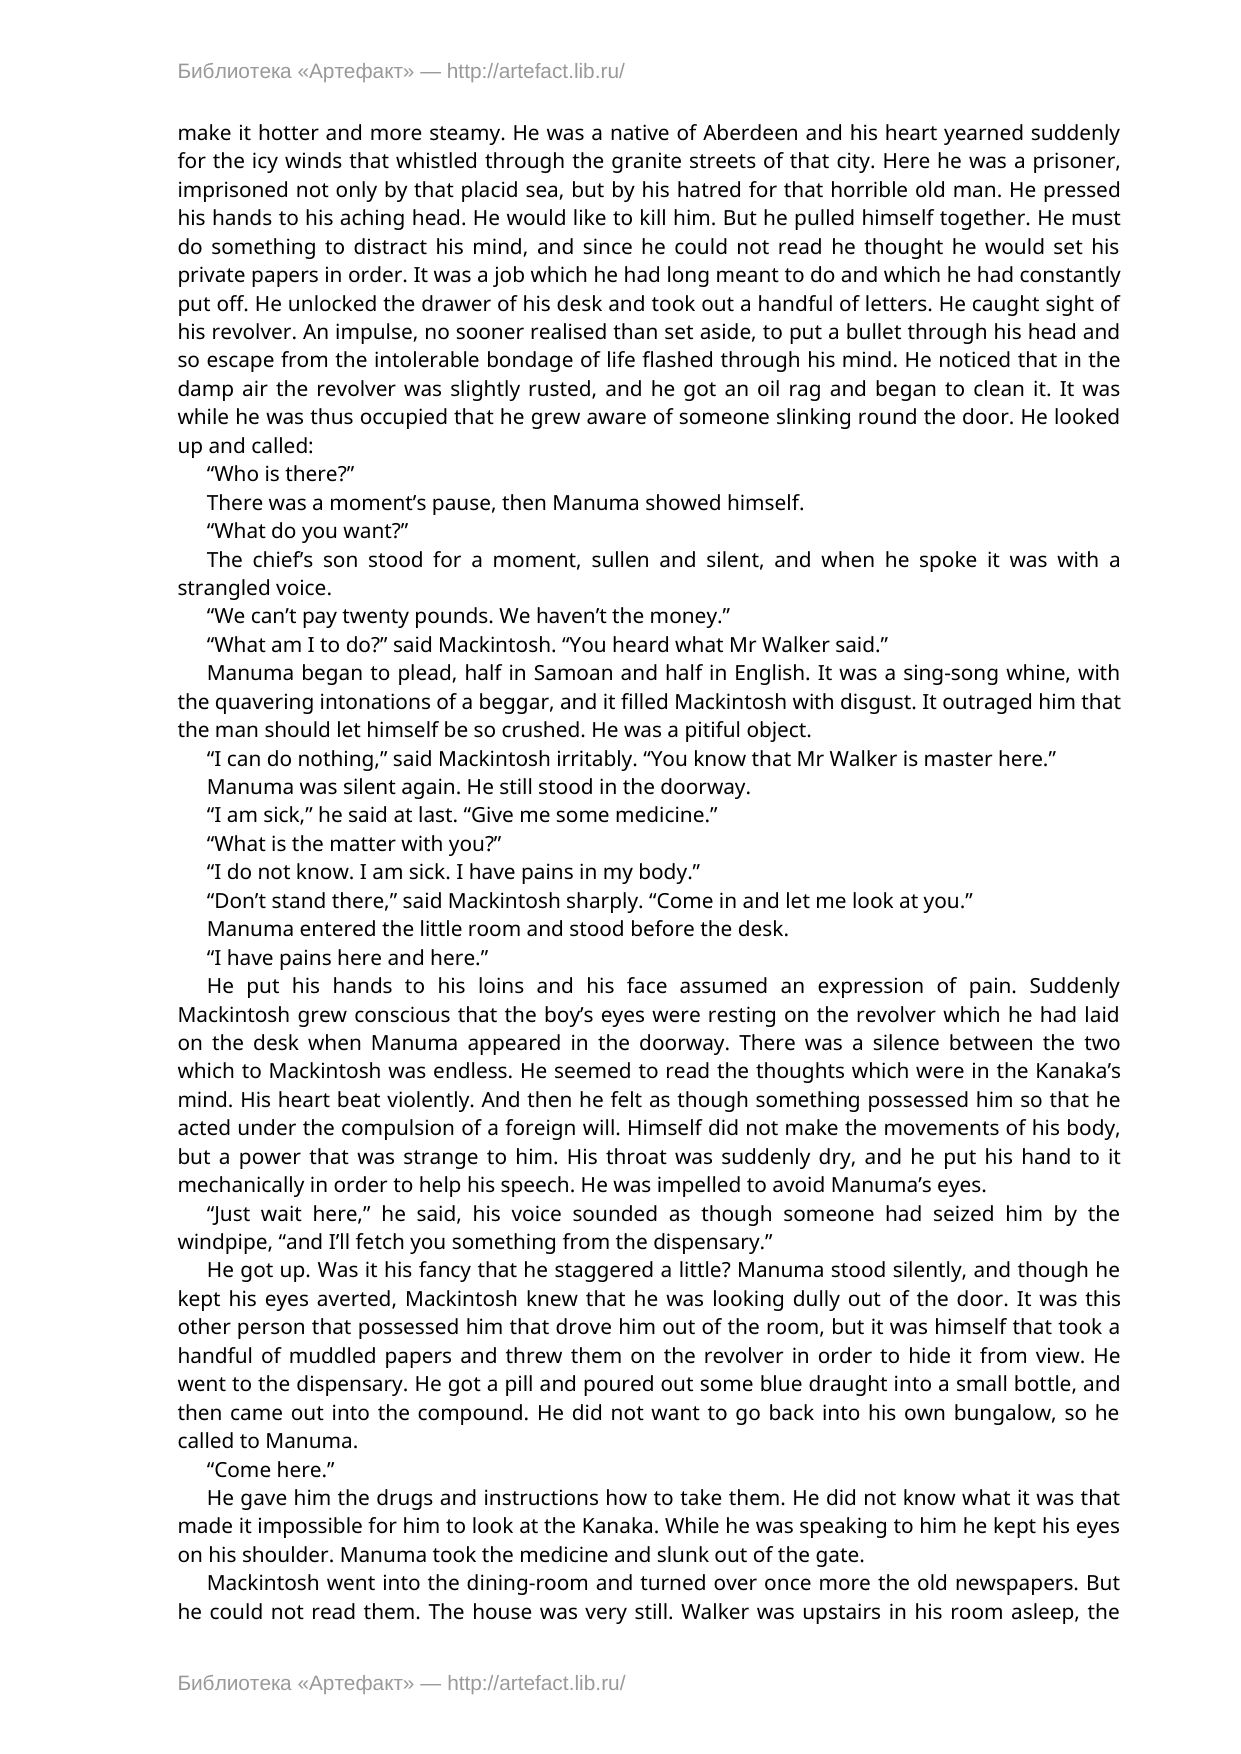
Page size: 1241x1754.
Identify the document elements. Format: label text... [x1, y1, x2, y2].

text “Don’t stand there,” said Mackintosh sharply. “Come in and let me look at you.” [177, 886, 1122, 914]
text “Just wait here,” he said, his voice sounded as though someone had seized him by the windpipe, “and I’ll fetch you something from the dispensary.” [177, 1199, 1122, 1256]
text There was a moment’s pause, then Manuma showed himself. [177, 488, 1122, 516]
text “I have pains here and here.” [177, 943, 1122, 971]
text The chief’s son stood for a moment, sullen and silent, and when he spoke it was with a strangled voice. [177, 545, 1122, 602]
text “What do you want?” [177, 516, 1122, 545]
text “I do not know. I am sick. I have pains in my body.” [177, 857, 1122, 886]
text Manuma began to plead, half in Samoan and half in English. It was a sing-song whine, with the quavering intonations of a beggar, and it filled Mackintosh with disgust. It outraged him that the man should let himself be so crushed. He was a pitiful object. [177, 658, 1122, 744]
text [177, 1568, 1122, 1625]
text “Come here.” [177, 1455, 1122, 1483]
text He got up. Was it his fancy that he staggered a little? Manuma stood silently, and though he kept his eyes averted, Mackintosh knew that he was looking dully out of the door. It was this other person that possessed him that drove him out of the room, but it was himself that took a handful of muddled papers and threw them on the revolver in order to hide it from view. He went to the dispensary. He got a pill and poured out some blue draught into a small bottle, and then came out into the compound. He did not want to go back into his own bungalow, so he called to Manuma. [177, 1256, 1122, 1455]
text “Who is there?” [177, 459, 1122, 488]
text Manuma was silent again. He still stood in the doorway. [177, 772, 1122, 801]
text “What am I to do?” said Mackintosh. “You heard what Mr Walker said.” [177, 630, 1122, 658]
text “What is the matter with you?” [177, 829, 1122, 857]
text He put his hands to his loins and his face assumed an expression of pain. Suddenly Mackintosh grew conscious that the boy’s eyes were resting on the revolver which he had laid on the desk when Manuma appeared in the doorway. There was a silence between the two which to Mackintosh was endless. He seemed to read the thoughts which were in the Kanaka’s mind. His heart beat violently. And then he felt as though something possessed him so that he acted under the compulsion of a foreign will. Himself did not make the movements of his body, but a power that was strange to him. His throat was suddenly dry, and he put his hand to it mechanically in order to help his speech. He was impelled to avoid Manuma’s eyes. [177, 971, 1122, 1199]
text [177, 118, 1122, 459]
text “I can do nothing,” said Mackintosh irritably. “You know that Mr Walker is master here.” [177, 744, 1122, 772]
text Manuma entered the little room and stood before the desk. [177, 914, 1122, 943]
text “We can’t pay twenty pounds. We haven’t the money.” [177, 602, 1122, 630]
text “I am sick,” he said at last. “Give me some medicine.” [177, 801, 1122, 829]
text He gave him the drugs and instructions how to take them. He did not know what it was that made it impossible for him to look at the Kanaka. While he was speaking to him he kept his eyes on his shoulder. Manuma took the medicine and slunk out of the gate. [177, 1483, 1122, 1568]
